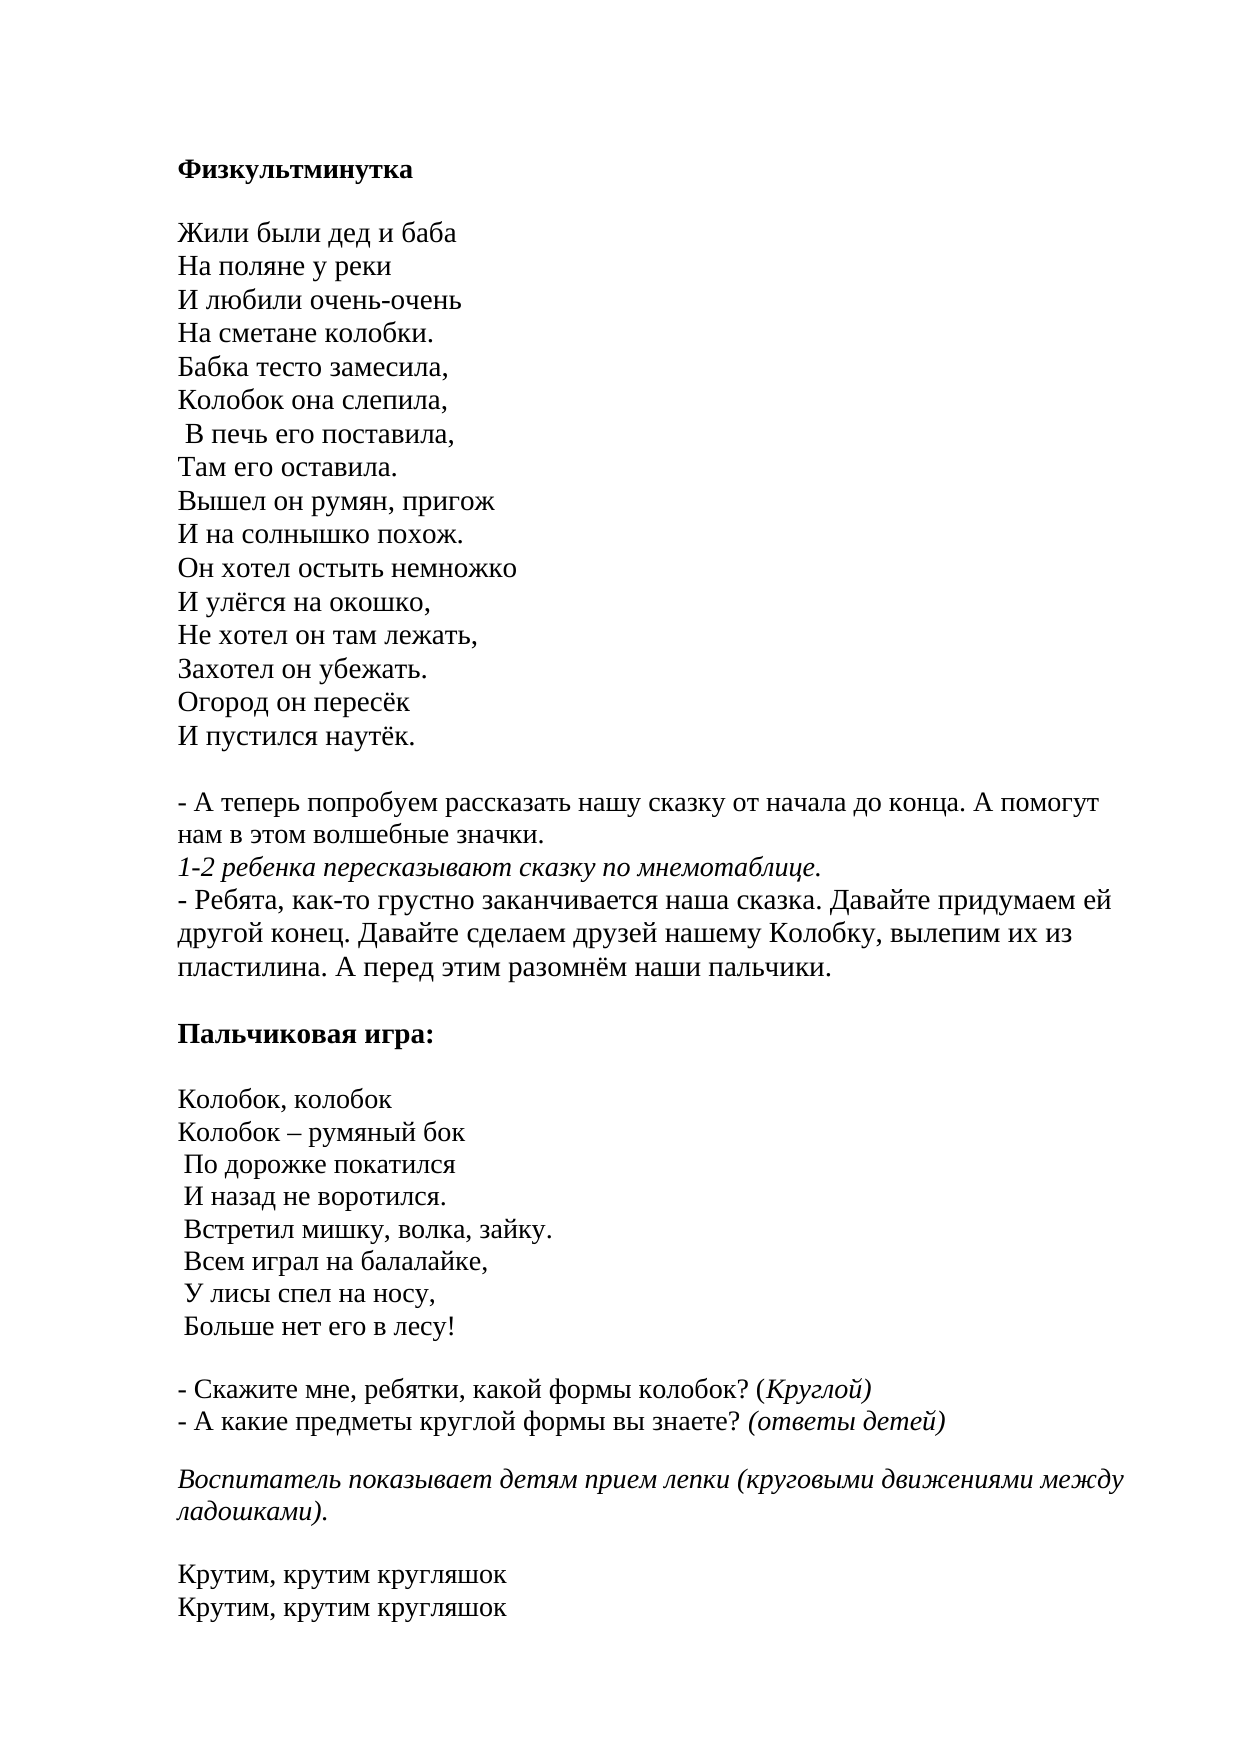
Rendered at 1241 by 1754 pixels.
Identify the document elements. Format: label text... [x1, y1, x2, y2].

text Вышел он румян, пригож [177, 483, 1152, 517]
text Крутим, крутим кругляшок [177, 1590, 1152, 1622]
text Там его оставила. [177, 449, 1152, 483]
text Не хотел он там лежать, [177, 617, 1152, 651]
text У лисы спел на носу, [177, 1277, 1152, 1309]
text Он хотел остыть немножко [177, 550, 1152, 584]
text Пальчиковая игра: [177, 1016, 1152, 1050]
text Колобок она слепила, [177, 382, 1152, 416]
text Больше нет его в лесу! [177, 1309, 1152, 1341]
text Встретил мишку, волка, зайку. [177, 1212, 1152, 1244]
text Захотел он убежать. [177, 651, 1152, 684]
text 1-2 ребенка пересказывают сказку по мнемотаблице. [177, 850, 1152, 882]
text В печь его поставила, [177, 416, 1152, 449]
text И назад не воротился. [177, 1179, 1152, 1212]
text Колобок, колобок [177, 1082, 1152, 1114]
text По дорожке покатился [177, 1147, 1152, 1179]
text И любили очень-очень [177, 282, 1152, 315]
text Всем играл на балалайке, [177, 1244, 1152, 1277]
text Крутим, крутим кругляшок [177, 1557, 1152, 1590]
text Огород он пересёк [177, 684, 1152, 718]
text И на солнышко похож. [177, 517, 1152, 550]
text Физкультминутка [177, 152, 1152, 184]
text - Ребята, как-то грустно заканчивается наша сказка. Давайте придумаем ей другой конец. Давайте сделаем друзей нашему Колобку, вылепим их из пластилина. А перед этим разомнём наши пальчики. [177, 882, 1152, 983]
text Колобок – румяный бок [177, 1114, 1152, 1147]
text Бабка тесто замесила, [177, 349, 1152, 382]
text - А теперь попробуем рассказать нашу сказку от начала до конца. А помогут нам в этом волшебные значки. [177, 785, 1152, 850]
text На поляне у реки [177, 248, 1152, 282]
text Воспитатель показывает детям прием лепки (круговыми движениями между ладошками). [177, 1462, 1152, 1527]
text Жили были дед и баба [177, 215, 1152, 248]
text И улёгся на окошко, [177, 584, 1152, 617]
text И пустился наутёк. [177, 718, 1152, 751]
text - А какие предметы круглой формы вы знаете? (ответы детей) [177, 1404, 1152, 1437]
text - Скажите мне, ребятки, какой формы колобок? (Круглой) [177, 1372, 1152, 1404]
text На сметане колобки. [177, 315, 1152, 349]
